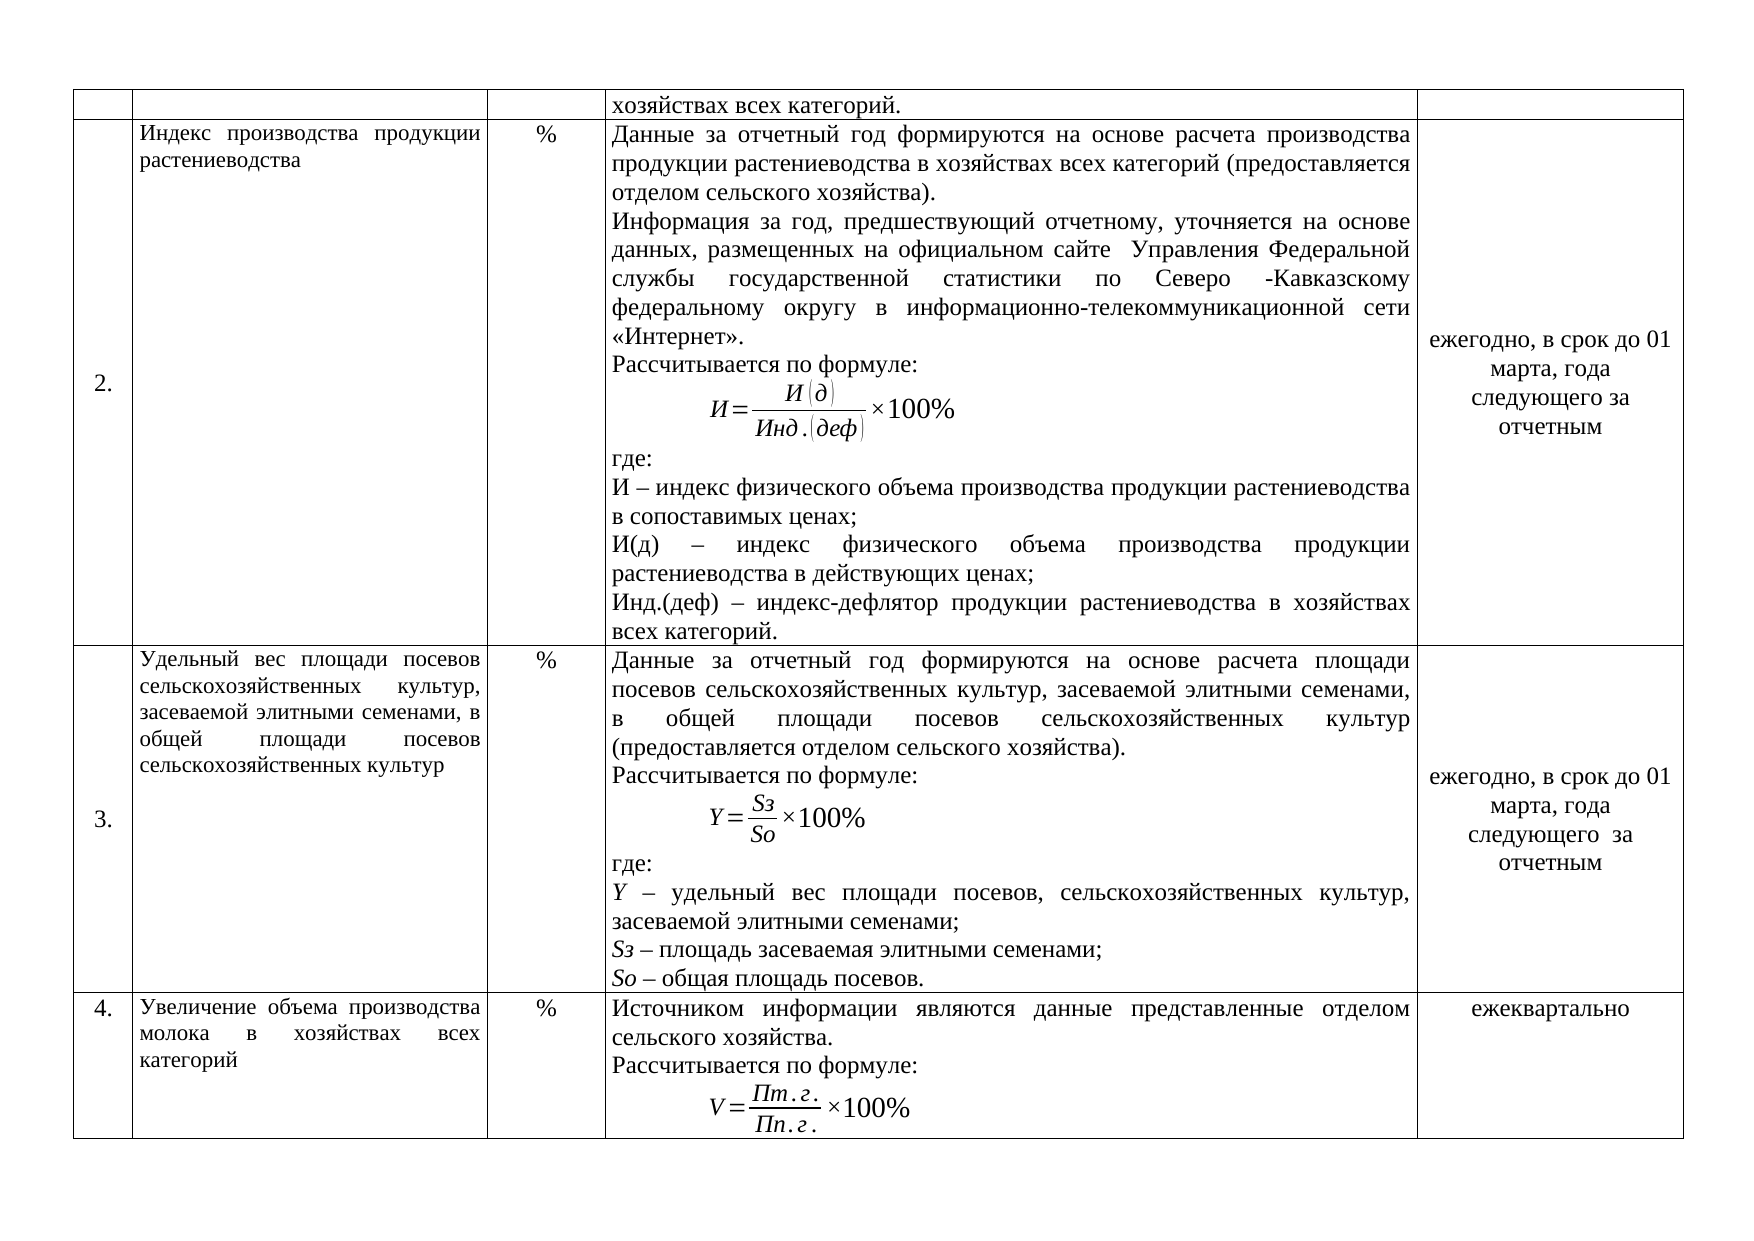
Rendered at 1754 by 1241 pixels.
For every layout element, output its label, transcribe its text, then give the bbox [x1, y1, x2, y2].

table_cell % [488, 993, 605, 1138]
table_cell Удельный вес площади посевов сельскохозяйственных культур, засеваемой элитными семенами, в общей площади посевов сельскохозяйственных культур [133, 646, 487, 992]
table_cell % [488, 646, 605, 992]
table_cell 2. [74, 120, 132, 644]
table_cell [606, 993, 1417, 1138]
table_cell 4. [74, 993, 132, 1138]
table_cell % [488, 120, 605, 644]
table_cell Данные за отчетный год формируются на основе расчета площади посевов сельскохозяйственных культур, засеваемой элитными семенами, в общей площади посевов сельскохозяйственных культур (предоставляется отделом сельского хозяйства). Рассчитывается по формуле: 100% где: Y – удельный вес площади посевов, сельскохозяйственных культур, засеваемой элитными семенами; Sз – площадь засеваемая элитными семенами; Sо – общая площадь посевов. [606, 646, 1417, 992]
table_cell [1418, 90, 1683, 118]
table_cell 1. [74, 90, 132, 118]
table_cell Данные за отчетный год формируются на основе расчета производства продукции растениеводства в хозяйствах всех категорий (предоставляется отделом сельского хозяйства). Информация за год, предшествующий отчетному, уточняется на основе данных, размещенных на официальном сайте Управления Федеральной службы государственной статистики по Северо -Кавказскому федеральному округу в информационно-телекоммуникационной сети «Интернет». Рассчитывается по формуле: 100% где: И – индекс физического объема производства продукции растениеводства в сопоставимых ценах; И(д) – индекс физического объема производства продукции растениеводства в действующих ценах; Инд.(деф) – индекс-дефлятор продукции растениеводства в хозяйствах всех категорий. [606, 120, 1417, 644]
table_cell 3. [74, 646, 132, 992]
table_cell ежегодно, в срок до 01 марта, года следующего за отчетным [1418, 646, 1683, 992]
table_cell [133, 90, 487, 118]
table_cell Индекс производства продукции растениеводства [133, 120, 487, 644]
table_cell % [488, 90, 605, 118]
table_cell ежеквартально [1418, 993, 1683, 1138]
table_cell ежегодно, в срок до 01 марта, года следующего за отчетным [1418, 120, 1683, 644]
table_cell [133, 993, 487, 1138]
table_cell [606, 90, 1417, 118]
